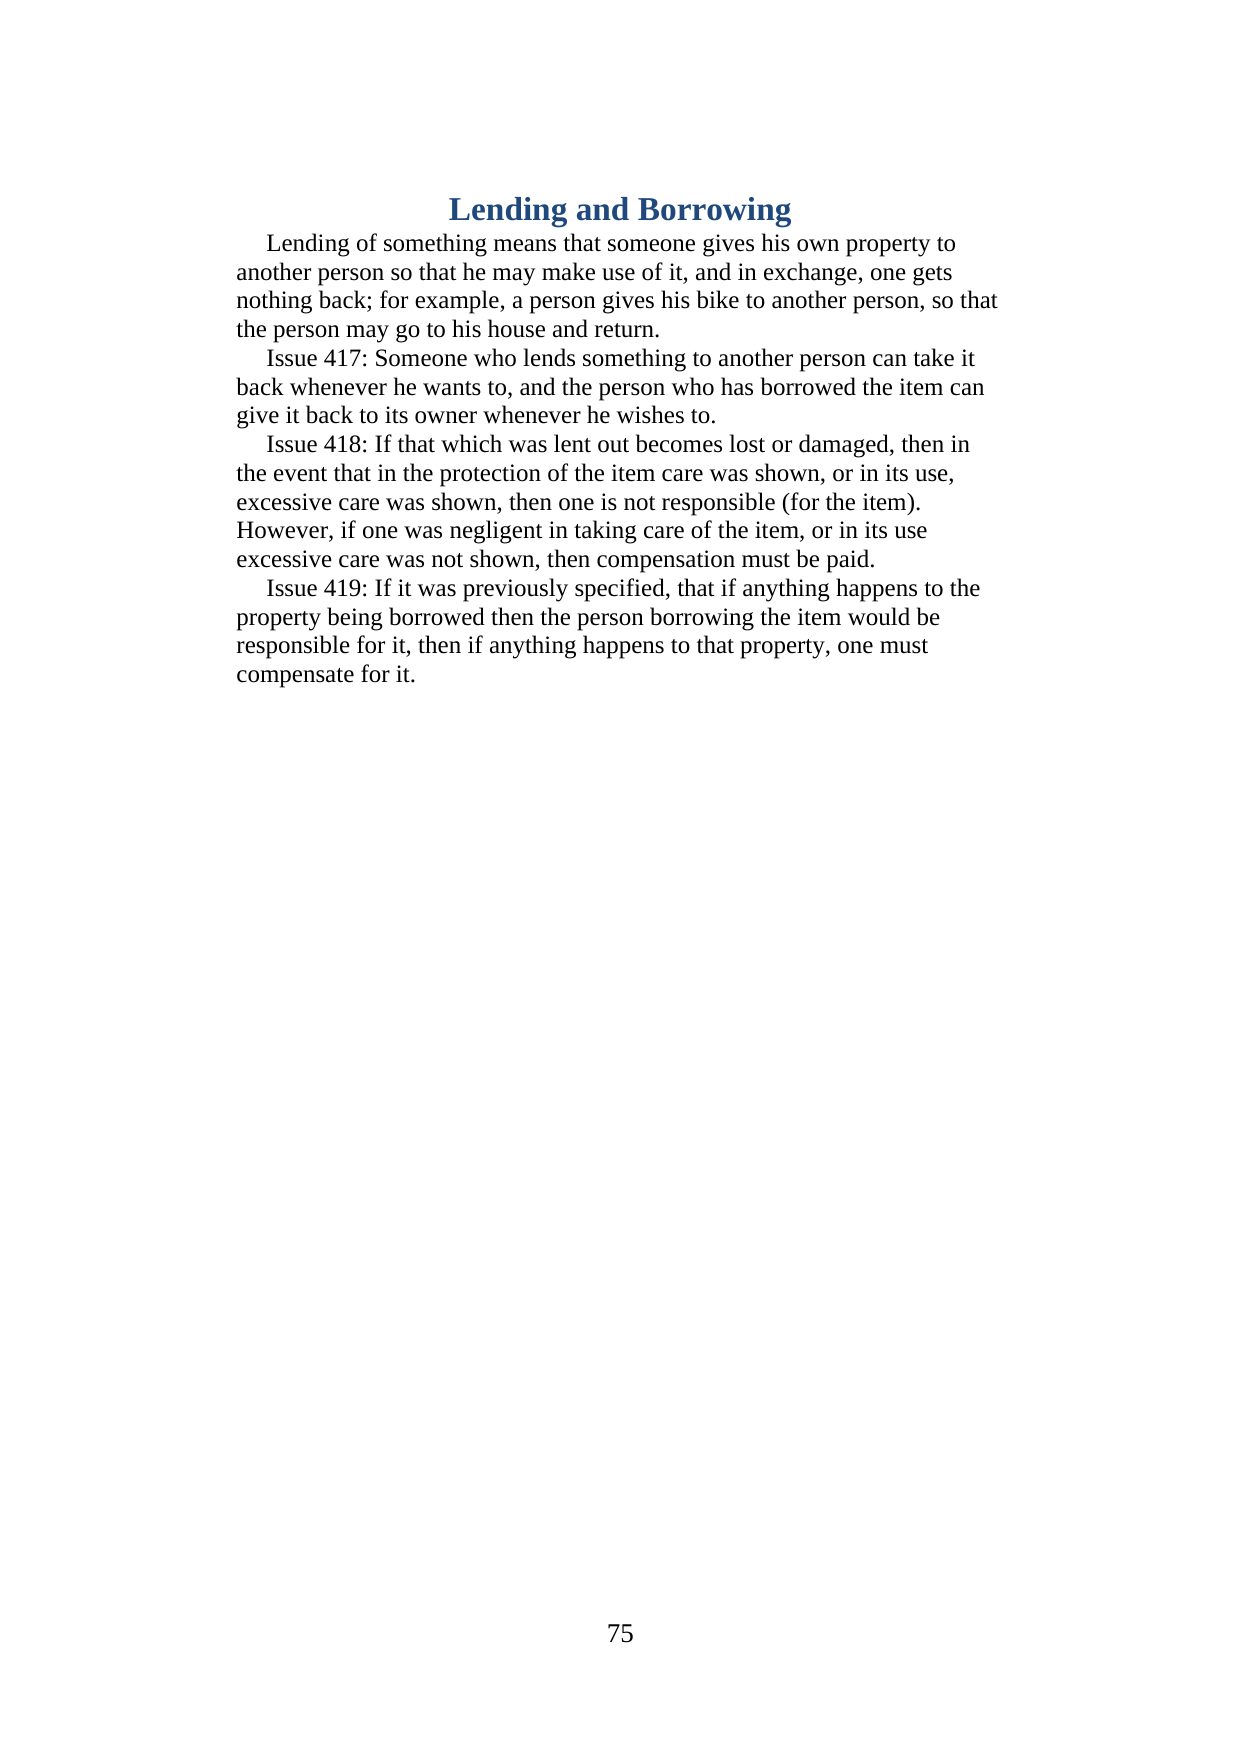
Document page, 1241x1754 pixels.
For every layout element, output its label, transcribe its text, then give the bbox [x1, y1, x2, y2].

subtitle Lending and Borrowing [236, 190, 1004, 228]
text Lending of something means that someone gives his own property to another person so that he may make use of it, and in exchange, one gets nothing back; for example, a person gives his bike to another person, so that the person may go to his house and return. [236, 228, 1004, 343]
text Issue 419: If it was previously specified, that if anything happens to the property being borrowed then the person borrowing the item would be responsible for it, then if anything happens to that property, one must compensate for it. [236, 573, 1004, 688]
text Issue 418: If that which was lent out becomes lost or damaged, then in the event that in the protection of the item care was shown, or in its use, excessive care was shown, then one is not responsible (for the item). However, if one was negligent in taking care of the item, or in its use excessive care was not shown, then compensation must be paid. [236, 429, 1004, 573]
text Issue 417: Someone who lends something to another person can take it back whenever he wants to, and the person who has borrowed the item can give it back to its owner whenever he wishes to. [236, 343, 1004, 429]
